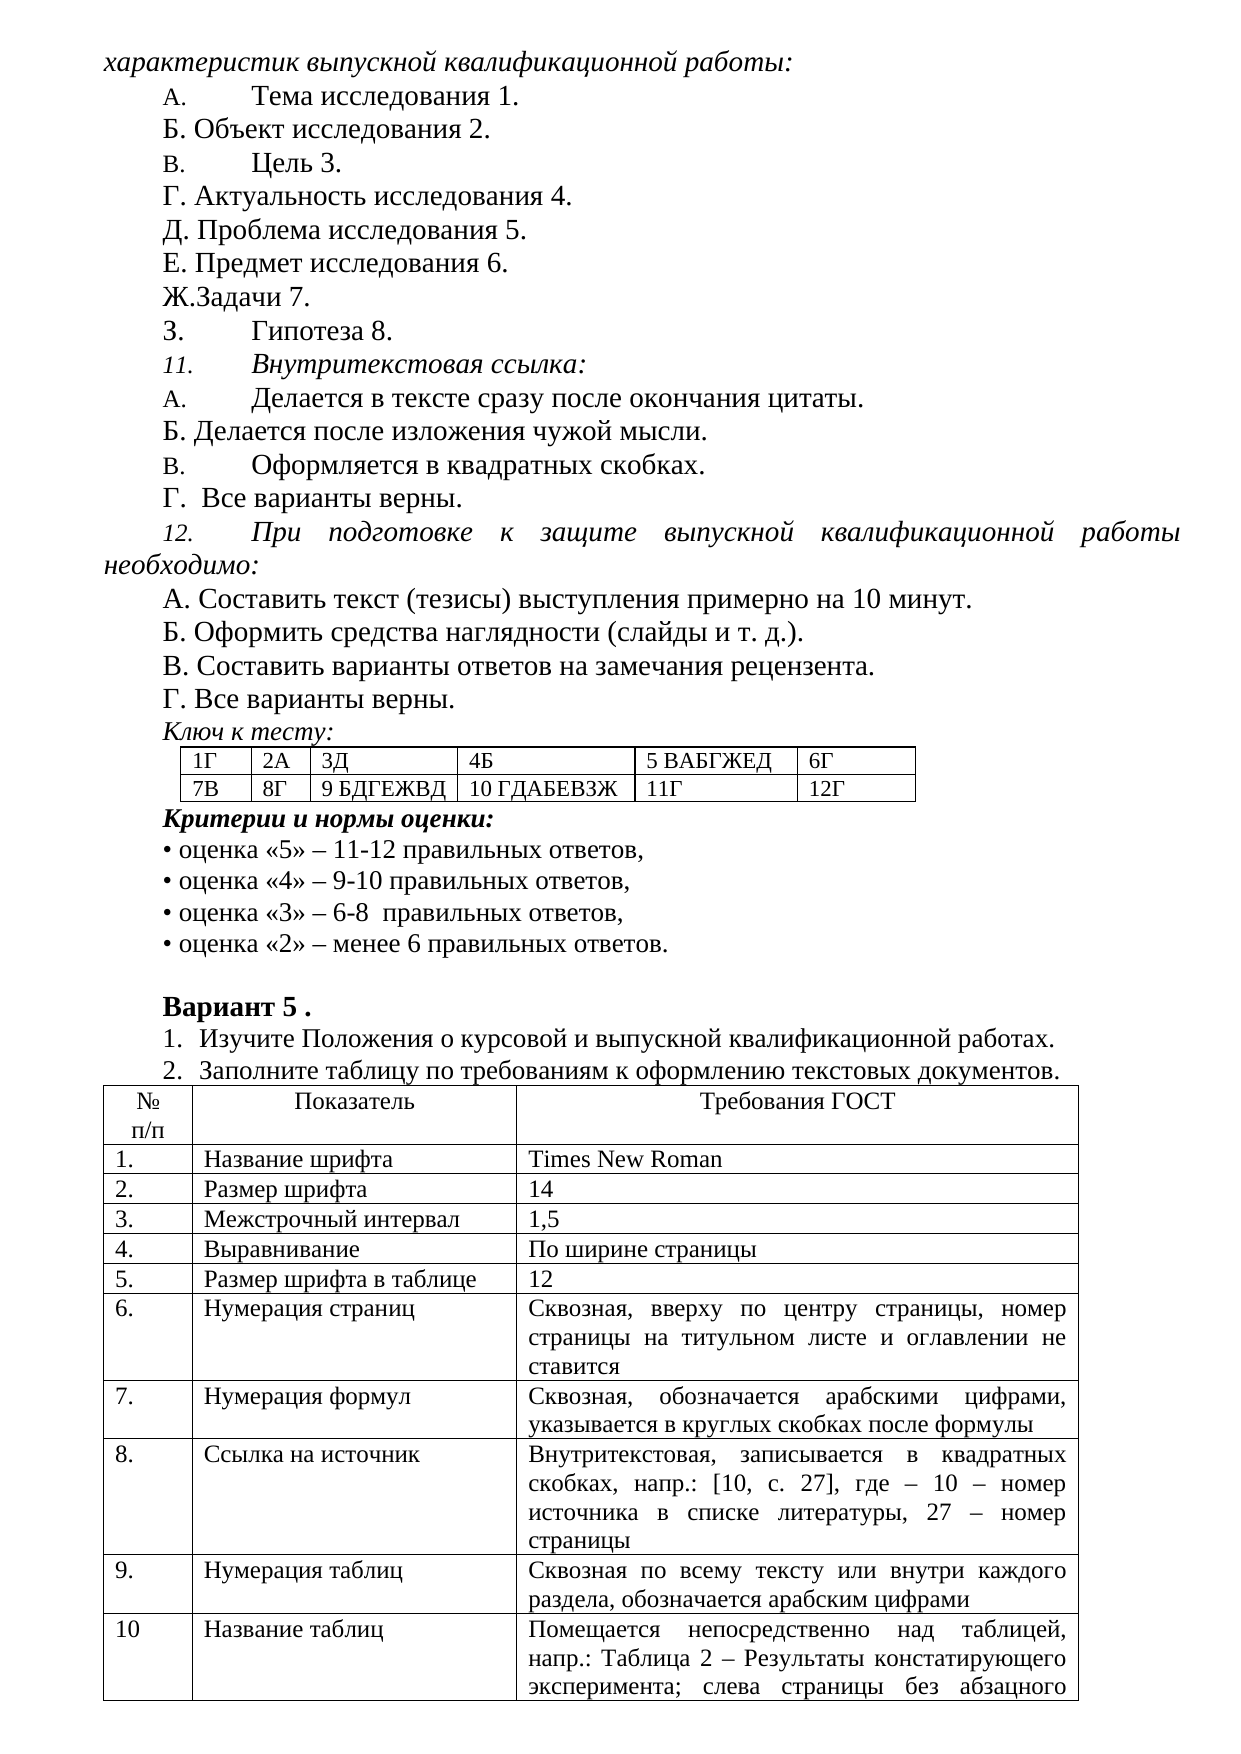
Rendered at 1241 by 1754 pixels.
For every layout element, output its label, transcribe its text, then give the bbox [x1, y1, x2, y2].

table_cell Ссылка на источник [193, 1439, 516, 1554]
table_cell 7В [181, 775, 251, 801]
list Оформляется в квадратных скобках. [103, 447, 1181, 480]
table_cell 8. [104, 1439, 192, 1554]
table_header Показатель [193, 1086, 516, 1143]
text Ключ к тесту: [103, 715, 1181, 746]
text Б. Оформить средства наглядности (слайды и т. д.). [103, 614, 1181, 648]
table_cell Сквозная, обозначается арабскими цифрами, указывается в круглых скобках после формулы [517, 1381, 1078, 1438]
table_header 5 ВАБГЖЕД [636, 748, 797, 774]
text В. Составить варианты ответов на замечания рецензента. [103, 648, 1181, 682]
list Заполните таблицу по требованиям к оформлению текстовых документов. [103, 1054, 1181, 1085]
list Цель 3. [103, 145, 1181, 178]
table_cell 1,5 [517, 1204, 1078, 1233]
table_cell 10 ГДАБЕВЗЖ [458, 775, 634, 801]
table_cell 12 [517, 1264, 1078, 1292]
table_cell Внутритекстовая, записывается в квадратных скобках, напр.: [10, с. 27], где – 10 – номер источника в списке литературы, 27 – номер страницы [517, 1439, 1078, 1554]
table_cell Сквозная по всему тексту или внутри каждого раздела, обозначается арабским цифрами [517, 1555, 1078, 1613]
text З. Гипотеза 8. [103, 313, 1181, 346]
text • оценка «3» – 6-8 правильных ответов, [103, 896, 1181, 927]
text Д. Проблема исследования 5. [103, 212, 1181, 246]
table_header Требования ГОСТ [517, 1086, 1078, 1143]
table_header № п/п [104, 1086, 192, 1143]
table_cell 9. [104, 1555, 192, 1613]
text Ж.Задачи 7. [103, 279, 1181, 313]
table_cell 7. [104, 1381, 192, 1438]
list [103, 44, 1181, 78]
table_cell Times New Roman [517, 1145, 1078, 1173]
table_cell Размер шрифта в таблице [193, 1264, 516, 1292]
table_cell Межстрочный интервал [193, 1204, 516, 1233]
table_header 1Г [181, 748, 251, 774]
text Г. Актуальность исследования 4. [103, 178, 1181, 212]
table_header 6Г [798, 748, 915, 774]
table_cell 9 БДГЕЖВД [311, 775, 457, 801]
table_cell 10 [104, 1614, 192, 1700]
list При подготовке к защите выпускной квалификационной работы необходимо: [103, 514, 1181, 581]
table_cell 11Г [636, 775, 797, 801]
table_cell Размер шрифта [193, 1174, 516, 1203]
table_header 4Б [458, 748, 634, 774]
table_cell Выравнивание [193, 1234, 516, 1263]
text • оценка «4» – 9-10 правильных ответов, [103, 864, 1181, 896]
table_cell 5. [104, 1264, 192, 1292]
table_cell 8Г [252, 775, 310, 801]
table_cell 6. [104, 1294, 192, 1380]
text Вариант 5 . [103, 989, 1181, 1023]
table_cell По ширине страницы [517, 1234, 1078, 1263]
table_cell 1. [104, 1145, 192, 1173]
text Г. Все варианты верны. [103, 682, 1181, 715]
text • оценка «5» – 11-12 правильных ответов, [103, 833, 1181, 864]
table_cell Нумерация формул [193, 1381, 516, 1438]
table_cell 2. [104, 1174, 192, 1203]
text • оценка «2» – менее 6 правильных ответов. [103, 927, 1181, 958]
table_cell 12Г [798, 775, 915, 801]
text Б. Делается после изложения чужой мысли. [103, 413, 1181, 447]
table_cell Нумерация таблиц [193, 1555, 516, 1613]
text А. Составить текст (тезисы) выступления примерно на 10 минут. [103, 581, 1181, 614]
list Изучите Положения о курсовой и выпускной квалификационной работах. [103, 1023, 1181, 1054]
text Г. Все варианты верны. [103, 480, 1181, 514]
text Б. Объект исследования 2. [103, 111, 1181, 145]
list Внутритекстовая ссылка: [103, 346, 1181, 380]
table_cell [517, 1614, 1078, 1700]
table_cell Название таблиц [193, 1614, 516, 1700]
list Тема исследования 1. [103, 78, 1181, 111]
table_cell Нумерация страниц [193, 1294, 516, 1380]
text Критерии и нормы оценки: [103, 802, 1181, 833]
table_cell Название шрифта [193, 1145, 516, 1173]
table_header 2А [252, 748, 310, 774]
table_cell 14 [517, 1174, 1078, 1203]
table_cell Сквозная, вверху по центру страницы, номер страницы на титульном листе и оглавлении не ставится [517, 1294, 1078, 1380]
text Е. Предмет исследования 6. [103, 246, 1181, 279]
table_cell 3. [104, 1204, 192, 1233]
table_header 3Д [311, 748, 457, 774]
table_cell 4. [104, 1234, 192, 1263]
list Делается в тексте сразу после окончания цитаты. [103, 380, 1181, 413]
